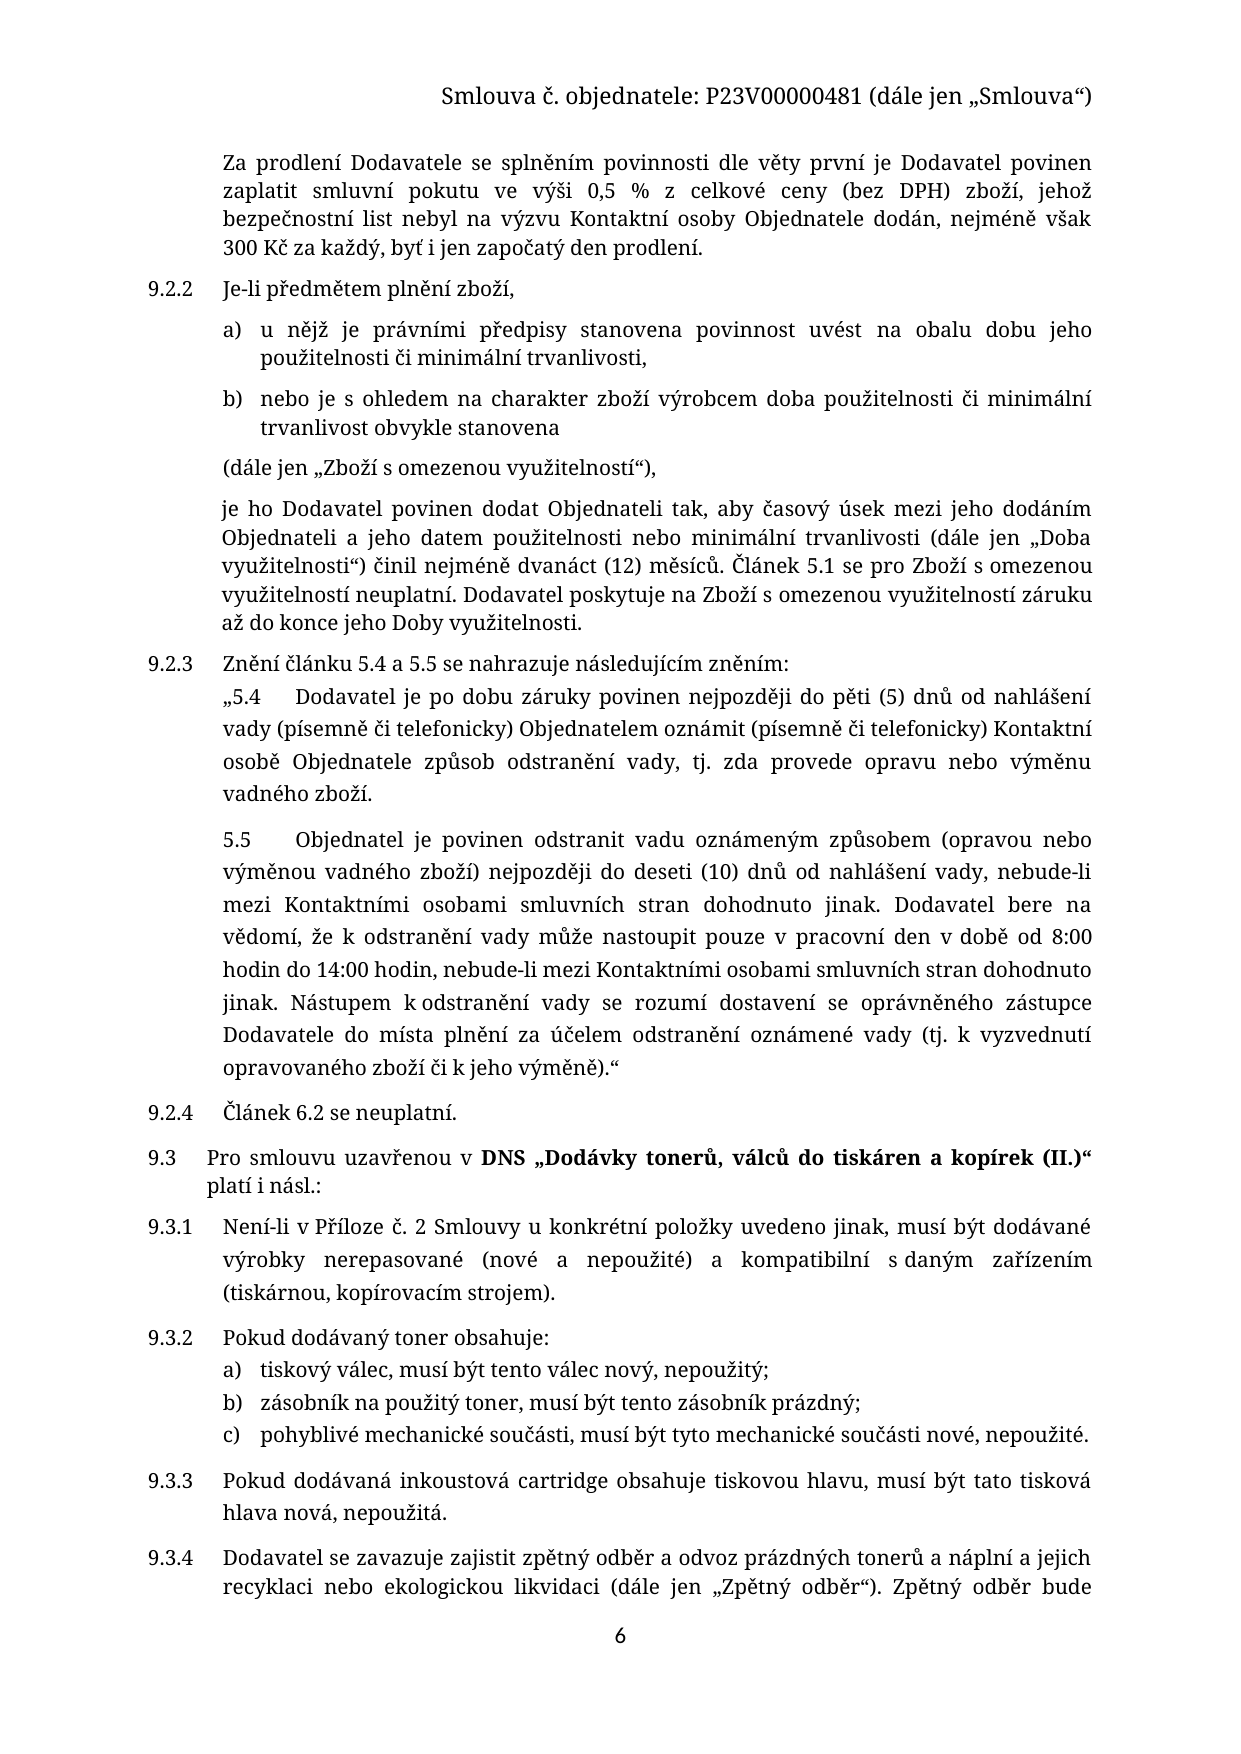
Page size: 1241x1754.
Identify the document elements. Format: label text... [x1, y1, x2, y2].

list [148, 1543, 1093, 1600]
list „5.4 Dodavatel je po dobu záruky povinen nejpozději do pěti (5) dnů od nahlášení vady (písemně či telefonicky) Objednatelem oznámit (písemně či telefonicky) Kontaktní osobě Objednatele způsob odstranění vady, tj. zda provede opravu nebo výměnu vadného zboží. [223, 682, 1093, 808]
list 5.5 Objednatel je povinen odstranit vadu oznámeným způsobem (opravou nebo výměnou vadného zboží) nejpozději do deseti (10) dnů od nahlášení vady, nebude-li mezi Kontaktními osobami smluvních stran dohodnuto jinak. Dodavatel bere na vědomí, že k odstranění vady může nastoupit pouze v pracovní den v době od 8:00 hodin do 14:00 hodin, nebude-li mezi Kontaktními osobami smluvních stran dohodnuto jinak. Nástupem k odstranění vady se rozumí dostavení se oprávněného zástupce Dodavatele do místa plnění za účelem odstranění oznámené vady (tj. k vyzvednutí opravovaného zboží či k jeho výměně).“ [223, 825, 1093, 1081]
list zásobník na použitý toner, musí být tento zásobník prázdný; [223, 1388, 1093, 1416]
list nebo je s ohledem na charakter zboží výrobcem doba použitelnosti či minimální trvanlivost obvykle stanovena [223, 384, 1093, 441]
list Článek 6.2 se neuplatní. [148, 1098, 1093, 1126]
text (dále jen „Zboží s omezenou využitelností“), [223, 453, 1093, 482]
list pohyblivé mechanické součásti, musí být tyto mechanické součásti nové, nepoužité. [223, 1421, 1093, 1449]
list Pokud dodávaný toner obsahuje: [148, 1323, 1093, 1351]
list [148, 148, 1093, 261]
list Není-li v Příloze č. 2 Smlouvy u konkrétní položky uvedeno jinak, musí být dodávané výrobky nerepasované (nové a nepoužité) a kompatibilní s daným zařízením (tiskárnou, kopírovacím strojem). [148, 1212, 1093, 1306]
list Pro smlouvu uzavřenou v DNS „Dodávky tonerů, válců do tiskáren a kopírek (II.)“ platí i násl.: [148, 1143, 1093, 1200]
list Je-li předmětem plnění zboží, [148, 274, 1093, 302]
list tiskový válec, musí být tento válec nový, nepoužitý; [223, 1355, 1093, 1384]
list Znění článku 5.4 a 5.5 se nahrazuje následujícím zněním: [148, 649, 1093, 678]
list Pokud dodávaná inkoustová cartridge obsahuje tiskovou hlavu, musí být tato tisková hlava nová, nepoužitá. [148, 1466, 1093, 1527]
list u nějž je právními předpisy stanovena povinnost uvést na obalu dobu jeho použitelnosti či minimální trvanlivosti, [223, 315, 1093, 372]
text je ho Dodavatel povinen dodat Objednateli tak, aby časový úsek mezi jeho dodáním Objednateli a jeho datem použitelnosti nebo minimální trvanlivosti (dále jen „Doba využitelnosti“) činil nejméně dvanáct (12) měsíců. Článek 5.1 se pro Zboží s omezenou využitelností neuplatní. Dodavatel poskytuje na Zboží s omezenou využitelností záruku až do konce jeho Doby využitelnosti. [221, 494, 1093, 637]
